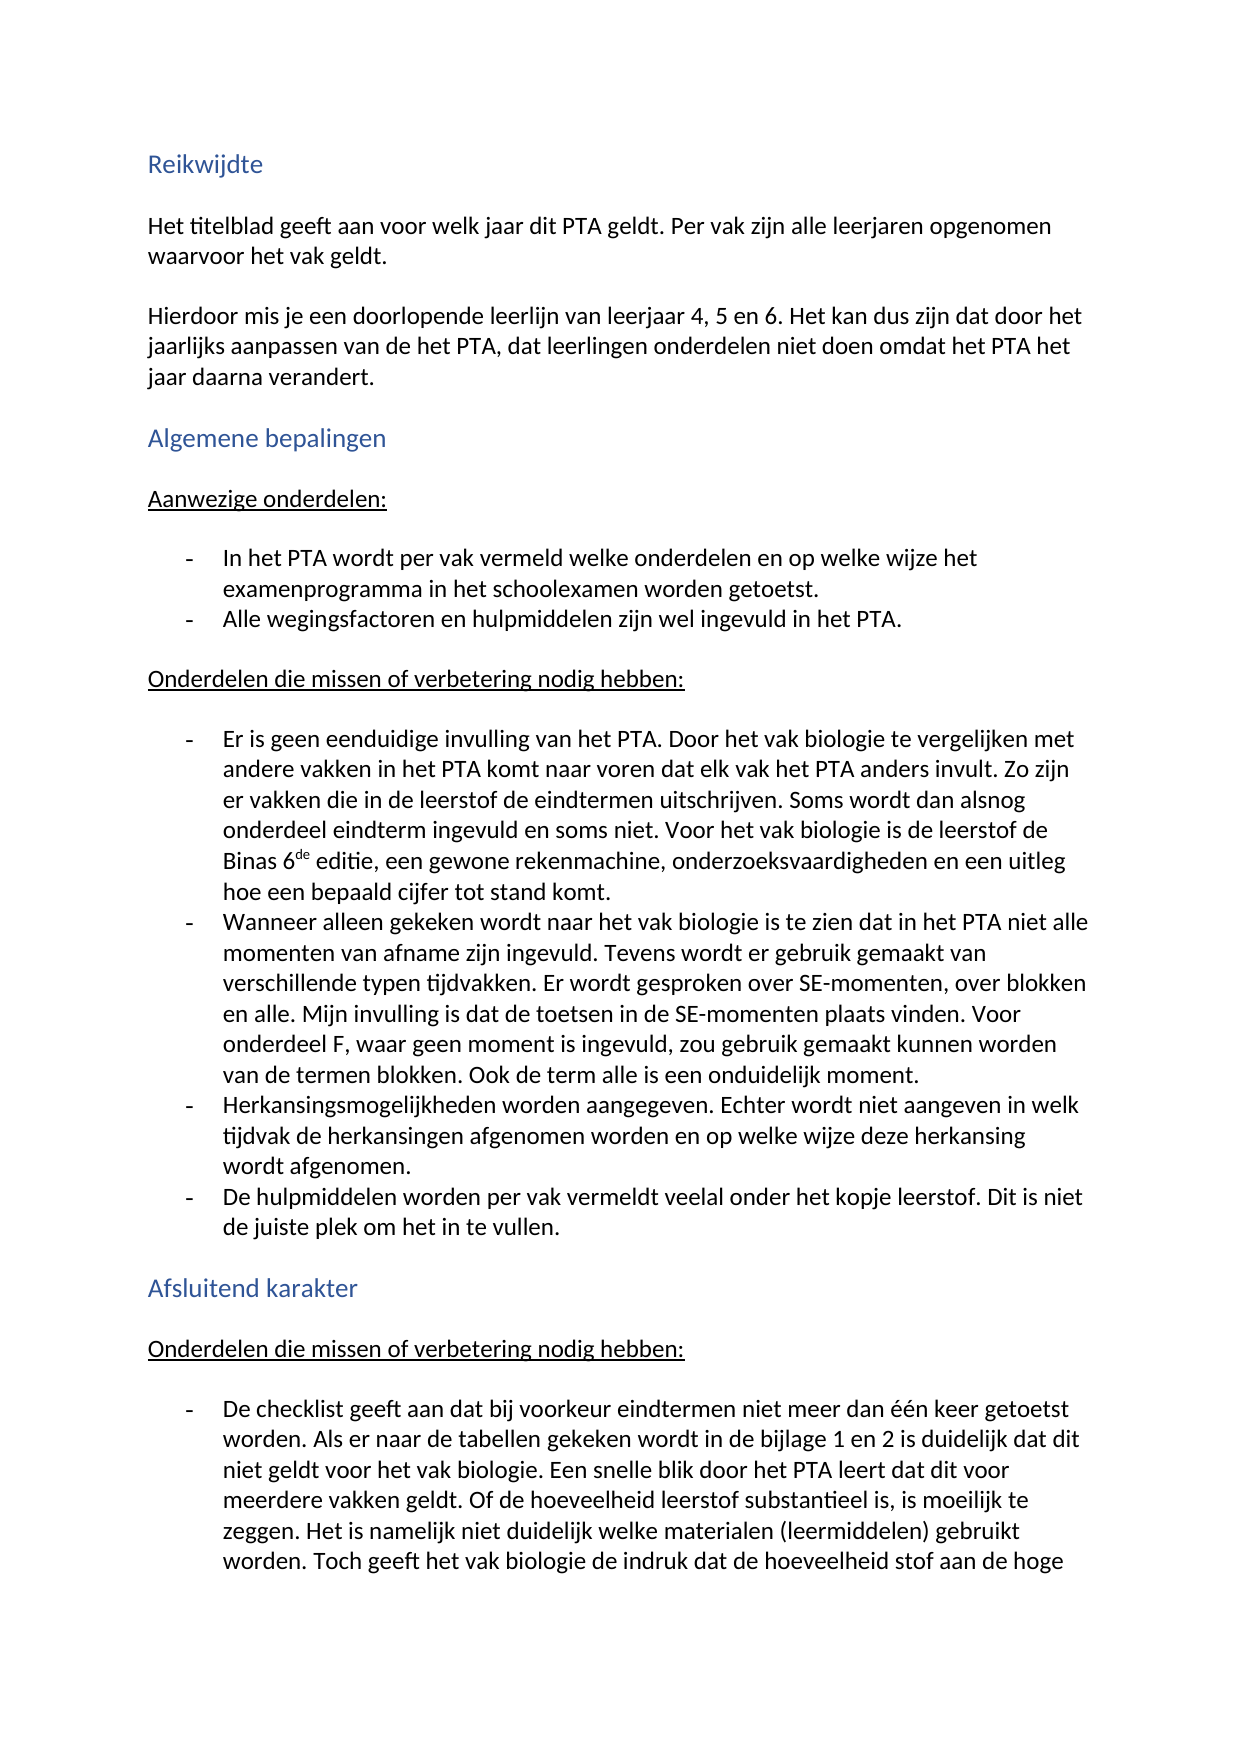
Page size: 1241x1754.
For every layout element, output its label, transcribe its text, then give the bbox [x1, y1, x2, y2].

list Alle wegingsfactoren en hulpmiddelen zijn wel ingevuld in het PTA. [185, 604, 1093, 634]
list De hulpmiddelen worden per vak vermeldt veelal onder het kopje leerstof. Dit is niet de juiste plek om het in te vullen. [185, 1181, 1093, 1242]
list Wanneer alleen gekeken wordt naar het vak biologie is te zien dat in het PTA niet alle momenten van afname zijn ingevuld. Tevens wordt er gebruik gemaakt van verschillende typen tijdvakken. Er wordt gesproken over SE-momenten, over blokken en alle. Mijn invulling is dat de toetsen in de SE-momenten plaats vinden. Voor onderdeel F, waar geen moment is ingevuld, zou gebruik gemaakt kunnen worden van de termen blokken. Ook de term alle is een onduidelijk moment. [185, 906, 1093, 1089]
text Het titelblad geeft aan voor welk jaar dit PTA geldt. Per vak zijn alle leerjaren opgenomen waarvoor het vak geldt. [148, 210, 1093, 271]
list Er is geen eenduidige invulling van het PTA. Door het vak biologie te vergelijken met andere vakken in het PTA komt naar voren dat elk vak het PTA anders invult. Zo zijn er vakken die in de leerstof de eindtermen uitschrijven. Soms wordt dan alsnog onderdeel eindterm ingevuld en soms niet. Voor het vak biologie is de leerstof de Binas 6de editie, een gewone rekenmachine, onderzoeksvaardigheden en een uitleg hoe een bepaald cijfer tot stand komt. [185, 723, 1093, 906]
text Onderdelen die missen of verbetering nodig hebben: [148, 1333, 1093, 1364]
text Hierdoor mis je een doorlopende leerlijn van leerjaar 4, 5 en 6. Het kan dus zijn dat door het jaarlijks aanpassen van de het PTA, dat leerlingen onderdelen niet doen omdat het PTA het jaar daarna verandert. [148, 300, 1093, 392]
text Onderdelen die missen of verbetering nodig hebben: [148, 663, 1093, 694]
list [185, 1393, 1093, 1576]
list In het PTA wordt per vak vermeld welke onderdelen en op welke wijze het examenprogramma in het schoolexamen worden getoetst. [185, 543, 1093, 604]
subtitle Afsluitend karakter [148, 1271, 1093, 1304]
subtitle Algemene bepalingen [148, 421, 1093, 454]
subtitle Reikwijdte [148, 148, 1093, 181]
text Aanwezige onderdelen: [148, 483, 1093, 513]
list Herkansingsmogelijkheden worden aangegeven. Echter wordt niet aangeven in welk tijdvak de herkansingen afgenomen worden en op welke wijze deze herkansing wordt afgenomen. [185, 1089, 1093, 1181]
